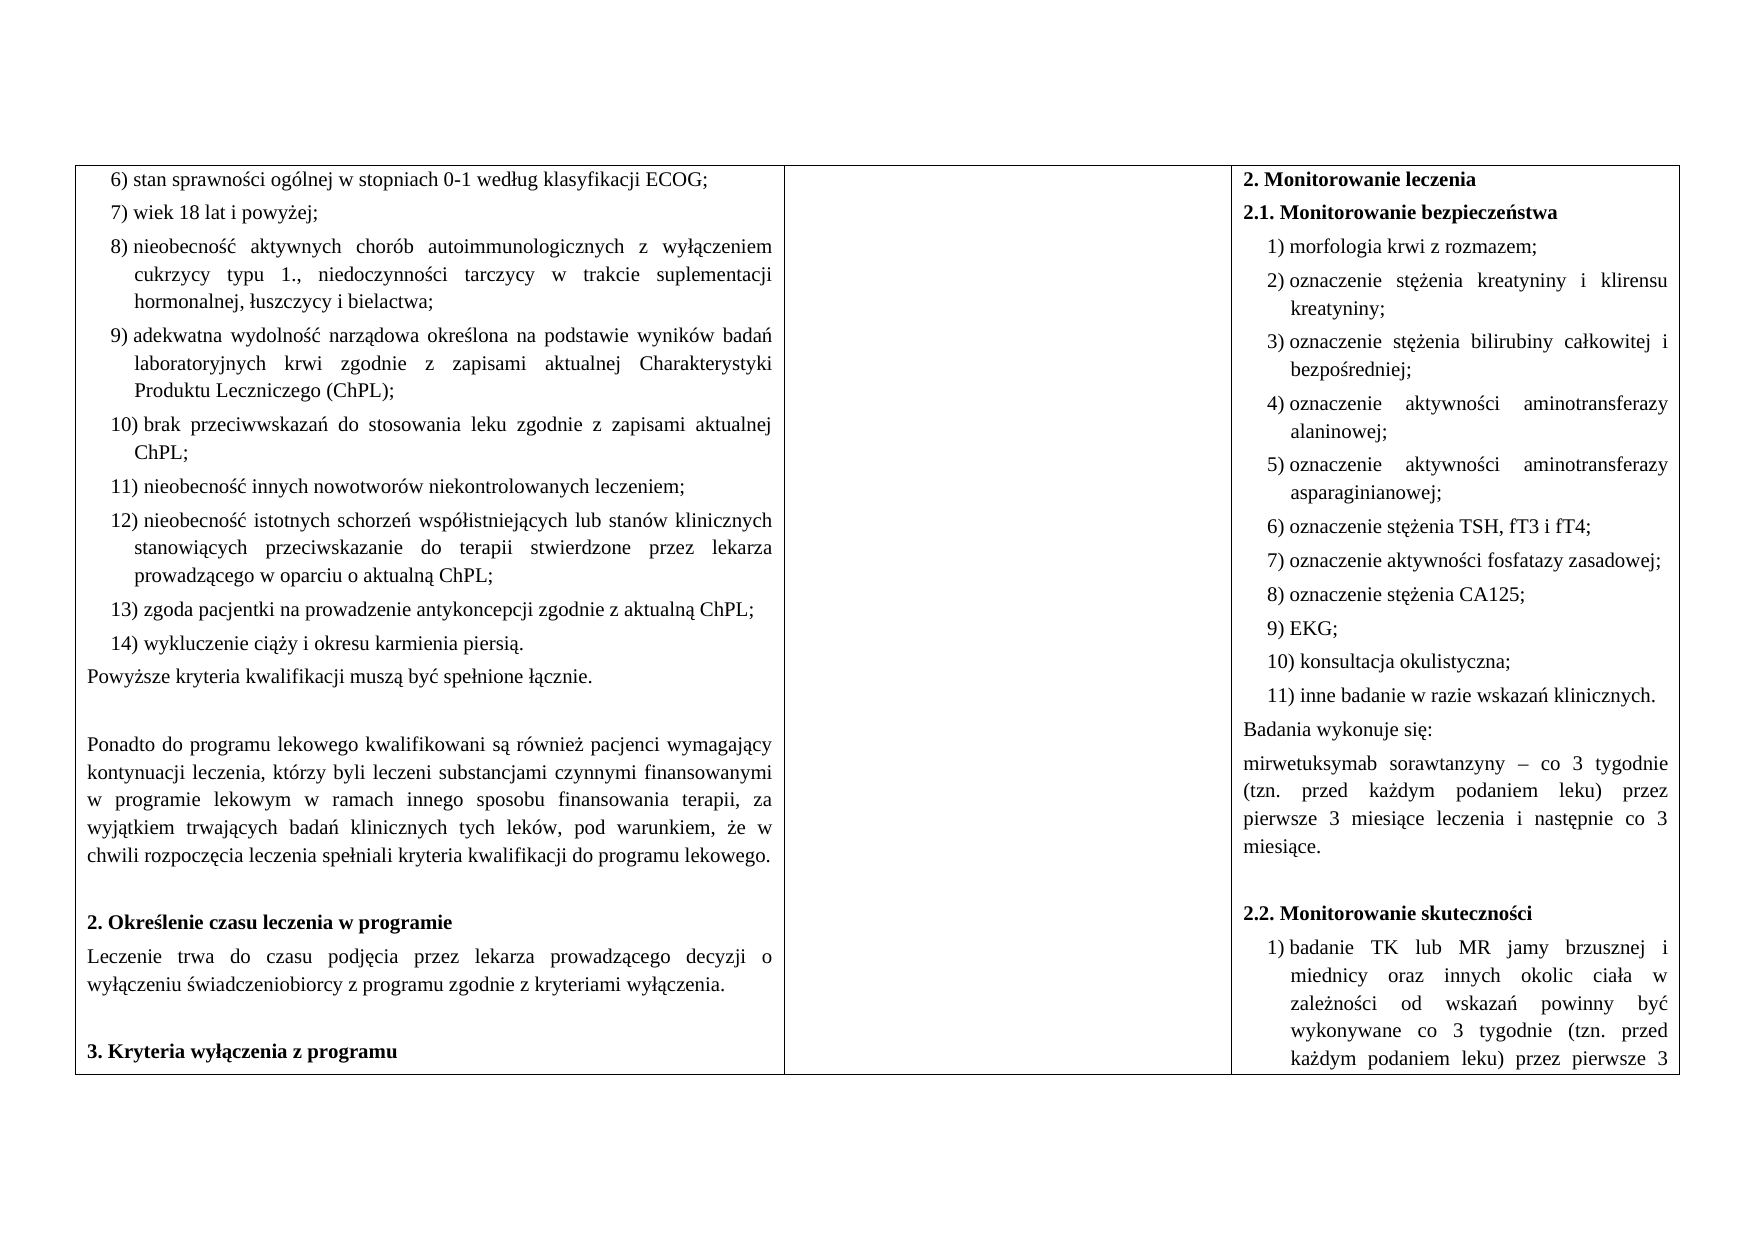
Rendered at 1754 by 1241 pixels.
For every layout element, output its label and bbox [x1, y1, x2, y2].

table_cell [76, 166, 784, 1073]
table_cell [785, 166, 1231, 1073]
table_cell [1232, 166, 1679, 1073]
